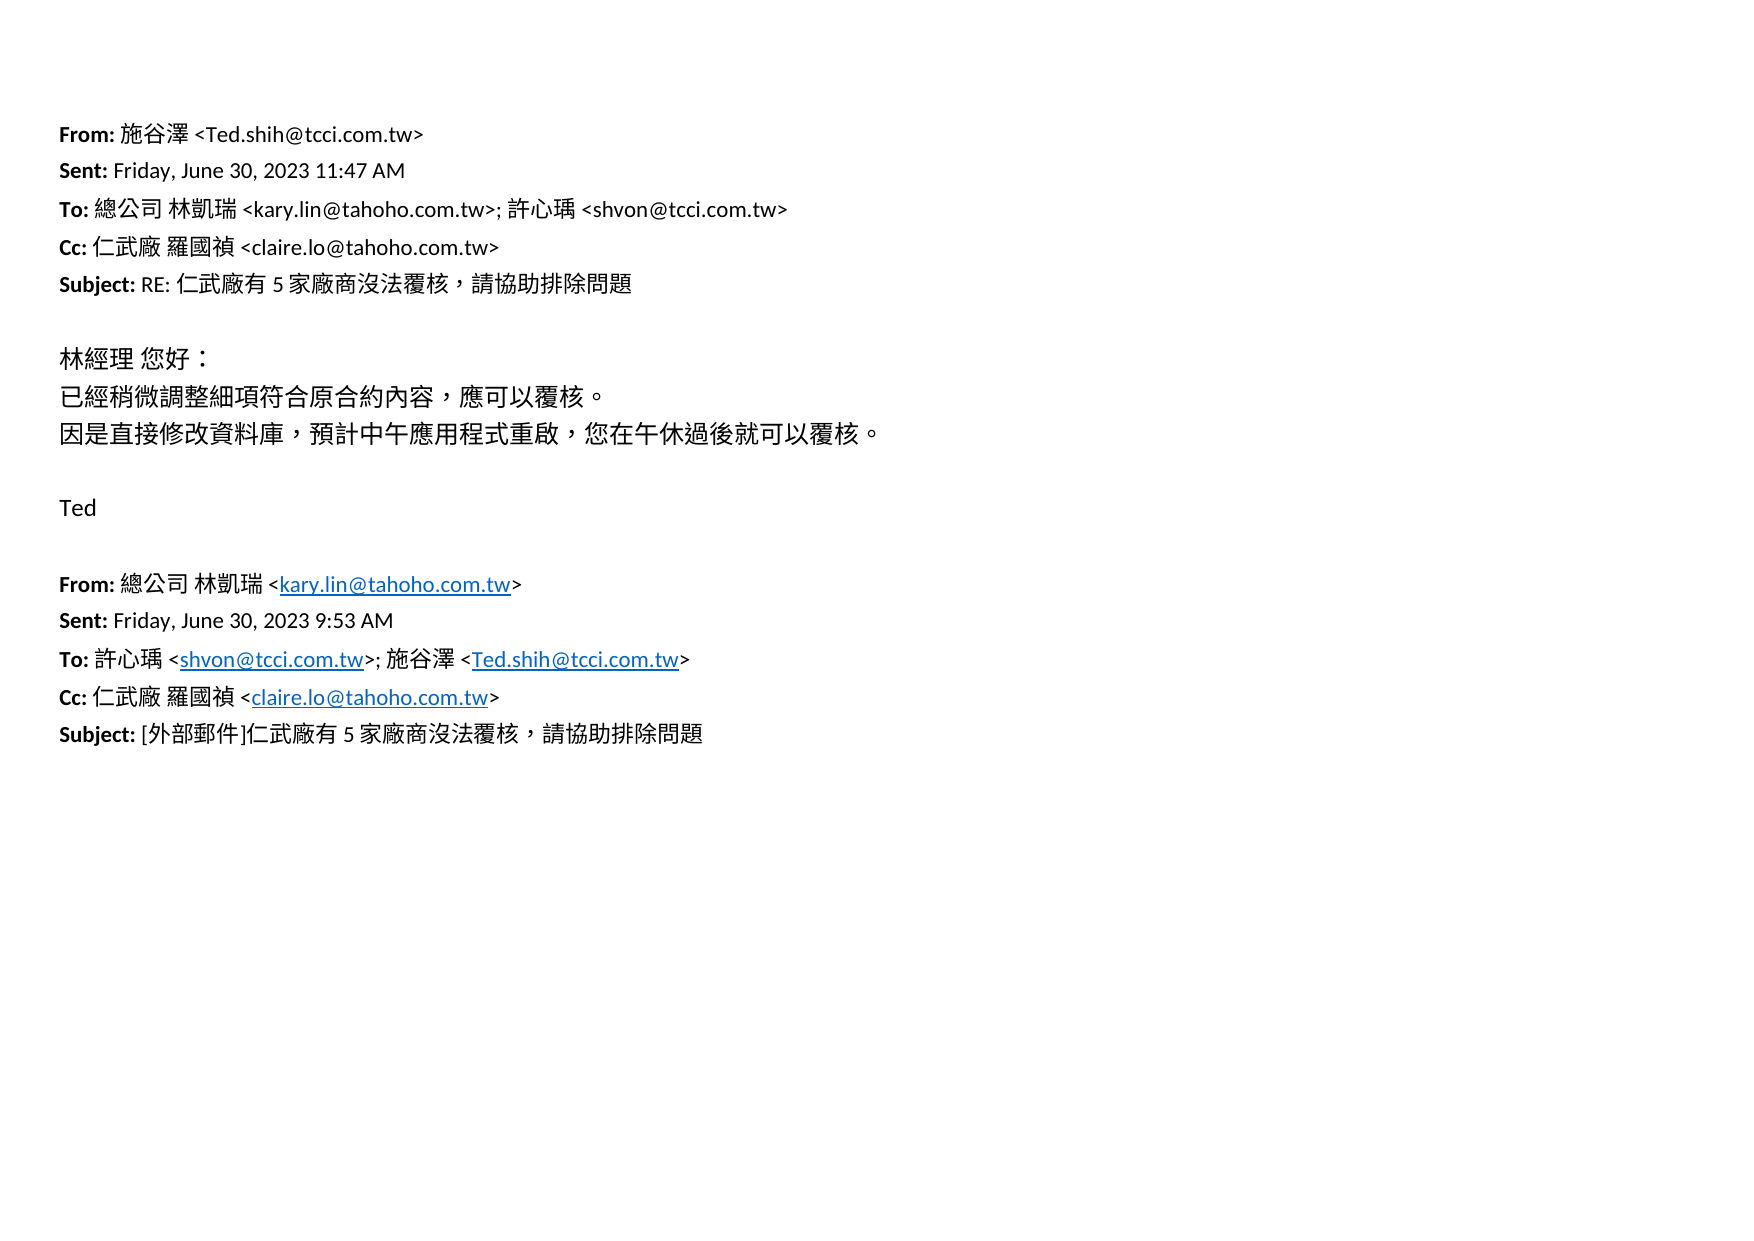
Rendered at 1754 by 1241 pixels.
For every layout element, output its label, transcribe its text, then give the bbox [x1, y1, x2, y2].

text 林經理 您好： [59, 339, 1695, 376]
text 已經稍微調整細項符合原合約內容，應可以覆核。 [59, 376, 1695, 414]
text 因是直接修改資料庫，預計中午應用程式重啟，您在午休過後就可以覆核。 [59, 414, 1695, 451]
text From: 施谷澤 <Ted.shih@tcci.com.tw> Sent: Friday, June 30, 2023 11:47 AM To: 總公司 林凱瑞 <kary.lin@tahoho.com.tw>; 許心瑀 <shvon@tcci.com.tw> Cc: 仁武廠 羅國禎 <claire.lo@tahoho.com.tw> Subject: RE: 仁武廠有5家廠商沒法覆核，請協助排除問題 [59, 114, 1695, 301]
text Ted [59, 489, 1695, 526]
text From: 總公司 林凱瑞 <kary.lin@tahoho.com.tw> Sent: Friday, June 30, 2023 9:53 AM To: 許心瑀 <shvon@tcci.com.tw>; 施谷澤 <Ted.shih@tcci.com.tw> Cc: 仁武廠 羅國禎 <claire.lo@tahoho.com.tw> Subject: [外部郵件]仁武廠有5家廠商沒法覆核，請協助排除問題 [59, 564, 1695, 751]
